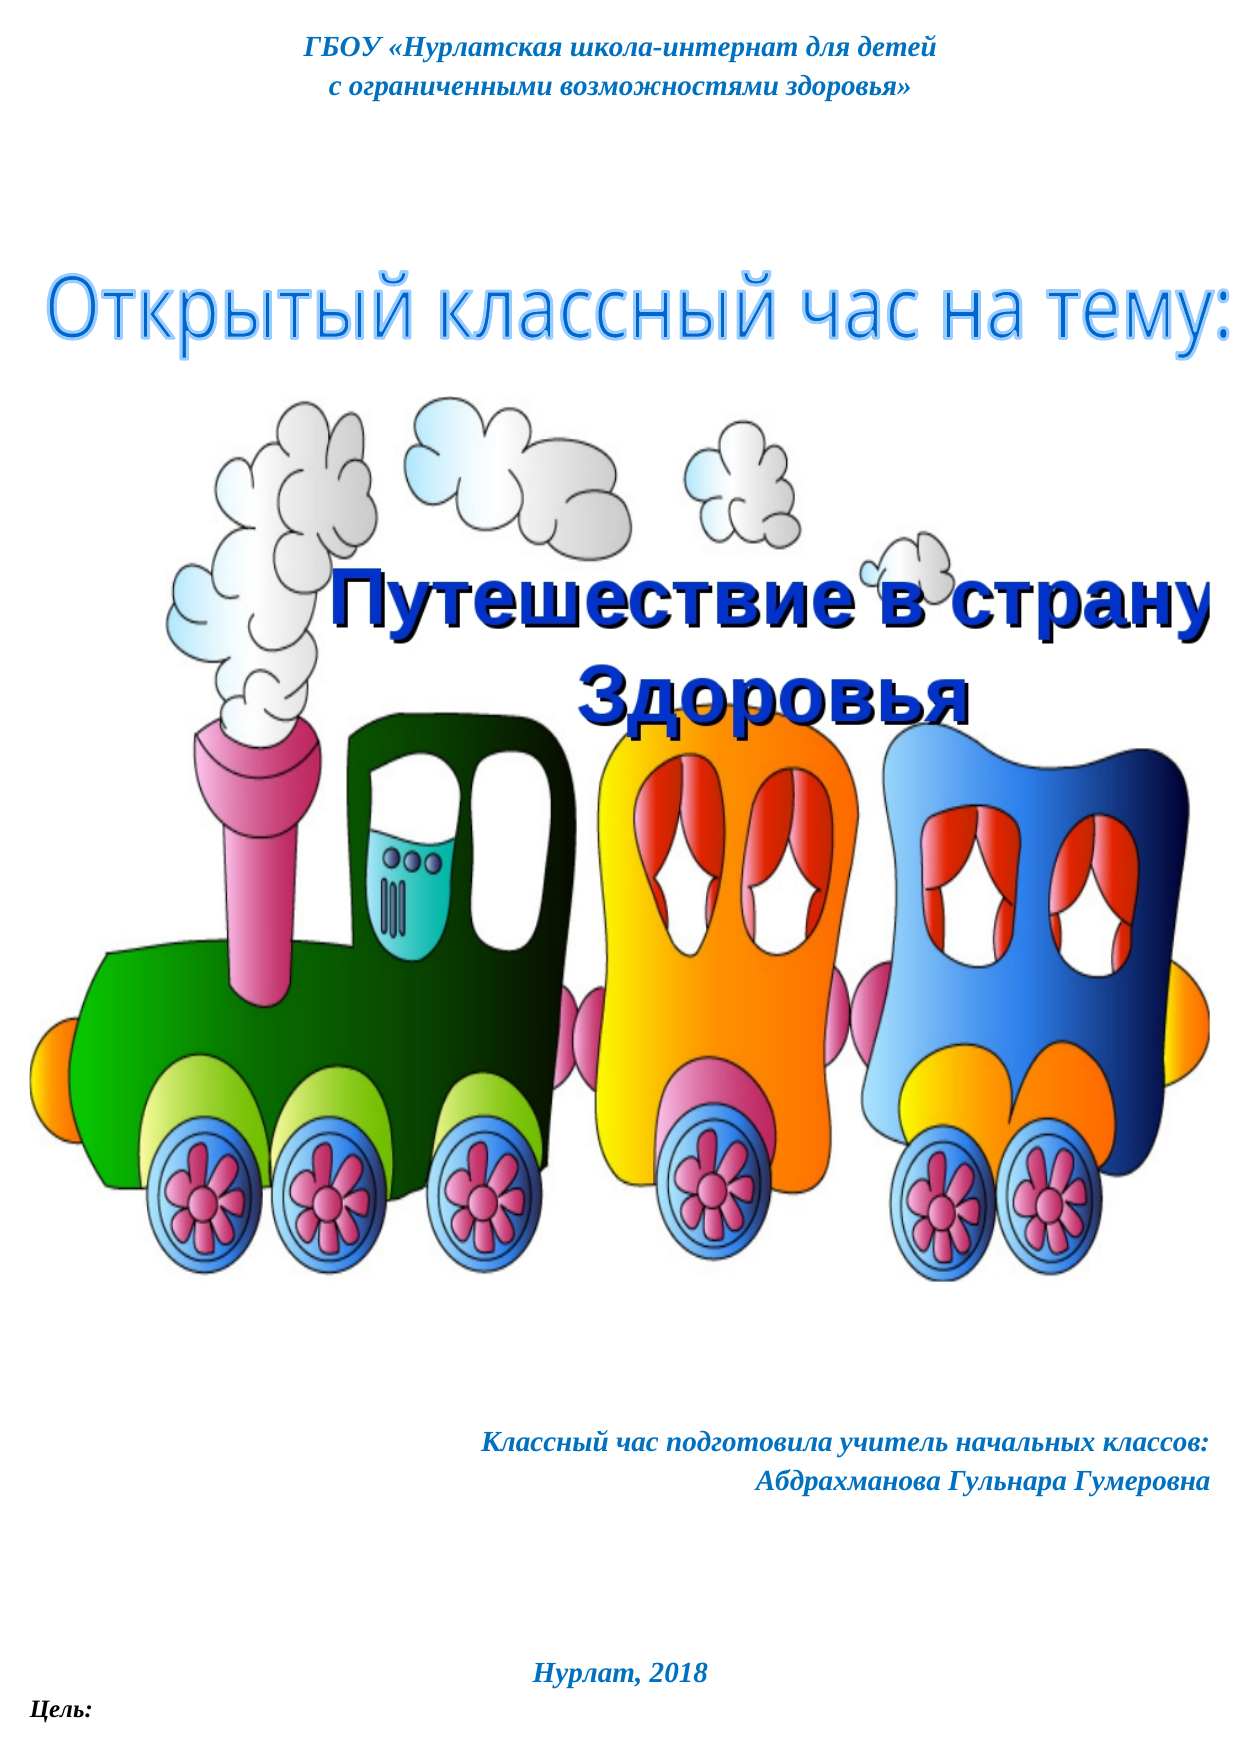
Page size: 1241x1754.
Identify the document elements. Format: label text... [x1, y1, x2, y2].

text Цель: [29, 1694, 1211, 1723]
text ГБОУ «Нурлатская школа-интернат для детей [29, 29, 1211, 63]
text Классный час подготовила учитель начальных классов: [29, 1424, 1211, 1458]
text Абдрахманова Гульнара Гумеровна [29, 1463, 1211, 1496]
picture [29, 396, 1211, 1283]
text Нурлат, 2018 [29, 1655, 1211, 1689]
text с ограниченными возможностями здоровья» [29, 68, 1211, 102]
